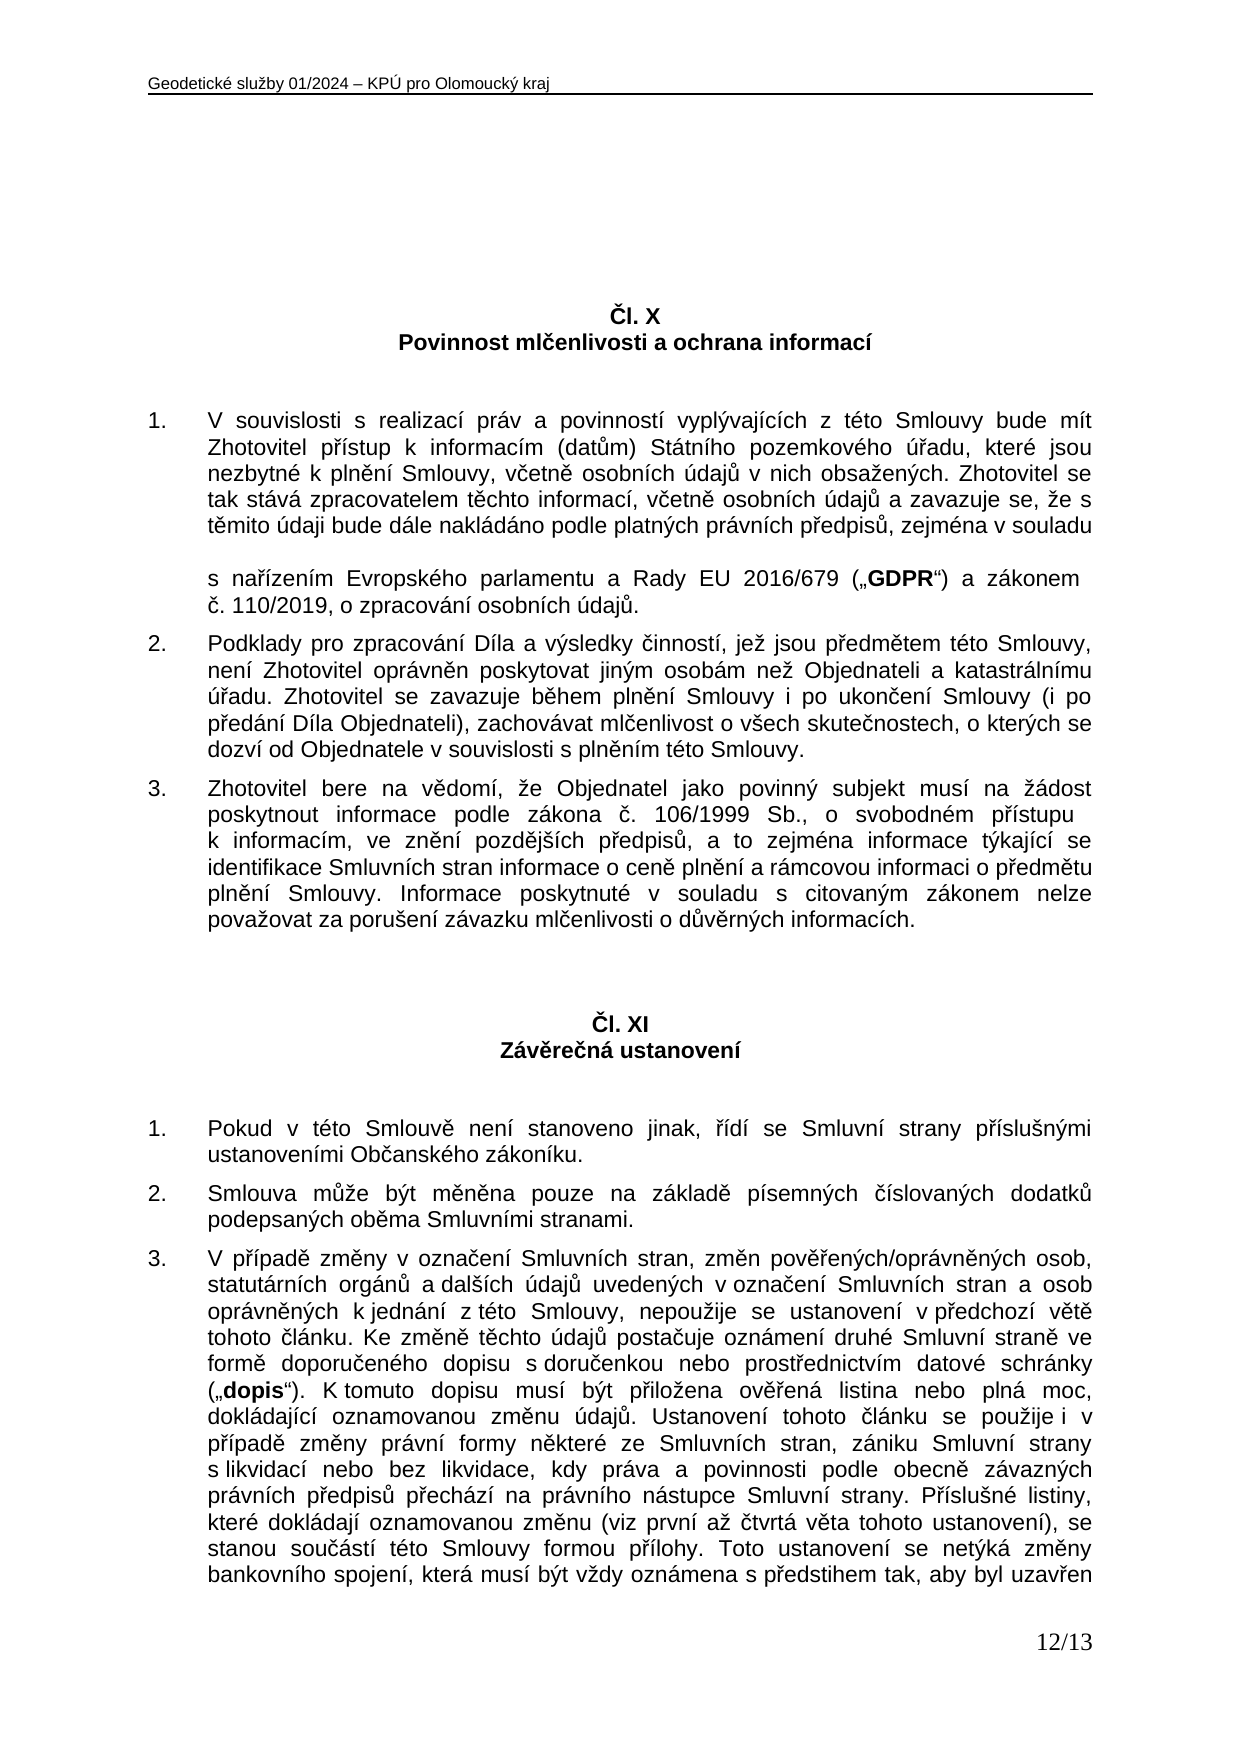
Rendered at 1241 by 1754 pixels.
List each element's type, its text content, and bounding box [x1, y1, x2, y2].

subtitle Povinnost mlčenlivosti a ochrana informací [177, 329, 1093, 356]
list Pokud v této Smlouvě není stanoveno jinak, řídí se Smluvní strany příslušnými ustanoveními Občanského zákoníku. [148, 1114, 1093, 1167]
list V souvislosti s realizací práv a povinností vyplývajících z této Smlouvy bude mít Zhotovitel přístup k informacím (datům) Státního pozemkového úřadu, které jsou nezbytné k plnění Smlouvy, včetně osobních údajů v nich obsažených. Zhotovitel se tak stává zpracovatelem těchto informací, včetně osobních údajů a zavazuje se, že s těmito údaji bude dále nakládáno podle platných právních předpisů, zejména v souladu s nařízením Evropského parlamentu a Rady EU 2016/679 („GDPR“) a zákonem č. 110/2019, o zpracování osobních údajů. [148, 407, 1093, 618]
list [148, 1245, 1093, 1588]
subtitle Čl. XI [148, 1011, 1093, 1037]
list Podklady pro zpracování Díla a výsledky činností, jež jsou předmětem této Smlouvy, není Zhotovitel oprávněn poskytovat jiným osobám než Objednateli a katastrálnímu úřadu. Zhotovitel se zavazuje během plnění Smlouvy i po ukončení Smlouvy (i po předání Díla Objednateli), zachovávat mlčenlivost o všech skutečnostech, o kterých se dozví od Objednatele v souvislosti s plněním této Smlouvy. [148, 630, 1093, 762]
list Zhotovitel bere na vědomí, že Objednatel jako povinný subjekt musí na žádost poskytnout informace podle zákona č. 106/1999 Sb., o svobodném přístupu k informacím, ve znění pozdějších předpisů, a to zejména informace týkající se identifikace Smluvních stran informace o ceně plnění a rámcovou informaci o předmětu plnění Smlouvy. Informace poskytnuté v souladu s citovaným zákonem nelze považovat za porušení závazku mlčenlivosti o důvěrných informacích. [148, 775, 1093, 933]
list Smlouva může být měněna pouze na základě písemných číslovaných dodatků podepsaných oběma Smluvními stranami. [148, 1180, 1093, 1232]
subtitle Čl. X [177, 303, 1093, 329]
subtitle Závěrečná ustanovení [148, 1037, 1093, 1063]
